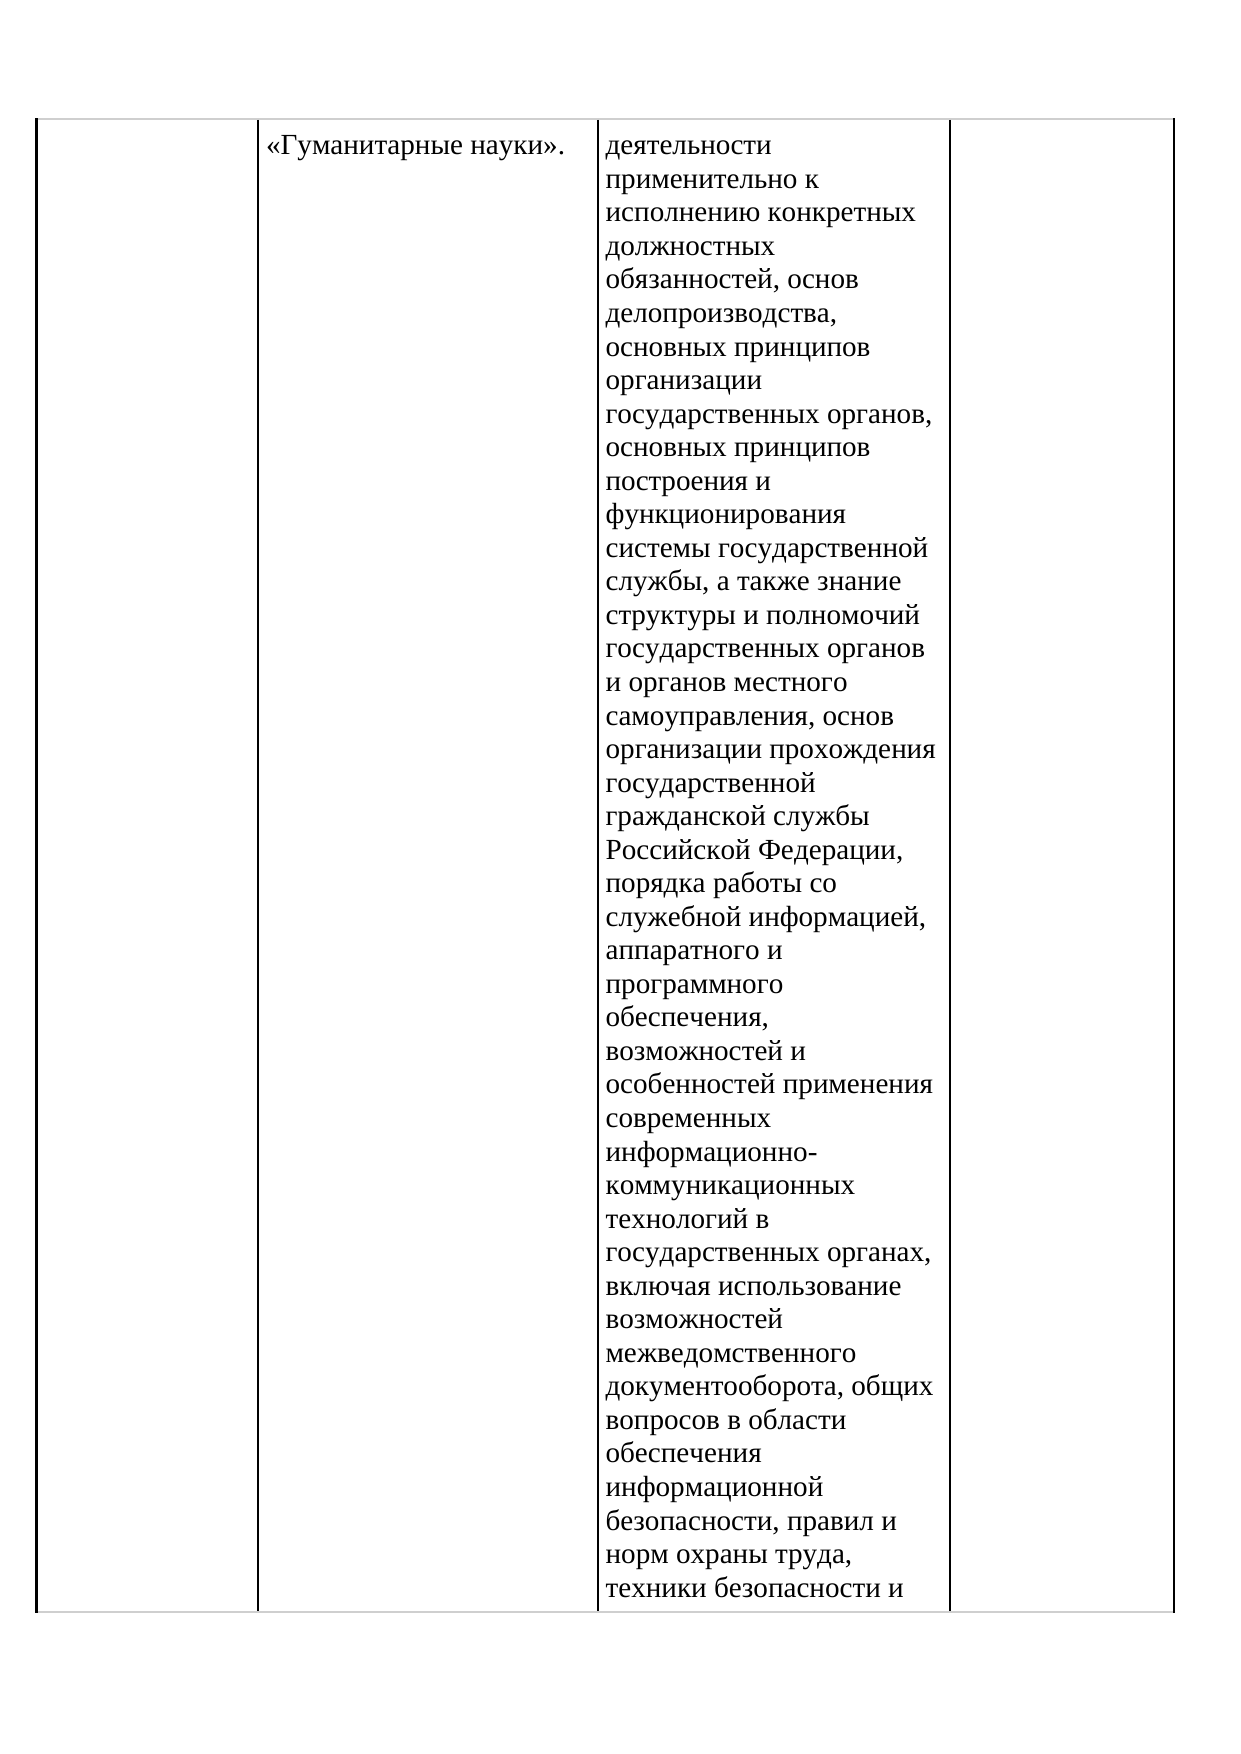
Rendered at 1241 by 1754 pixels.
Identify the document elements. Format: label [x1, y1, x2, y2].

table_cell [259, 120, 597, 1611]
table_cell [38, 120, 257, 1611]
table_cell [951, 120, 1173, 1611]
table_cell [599, 120, 949, 1611]
